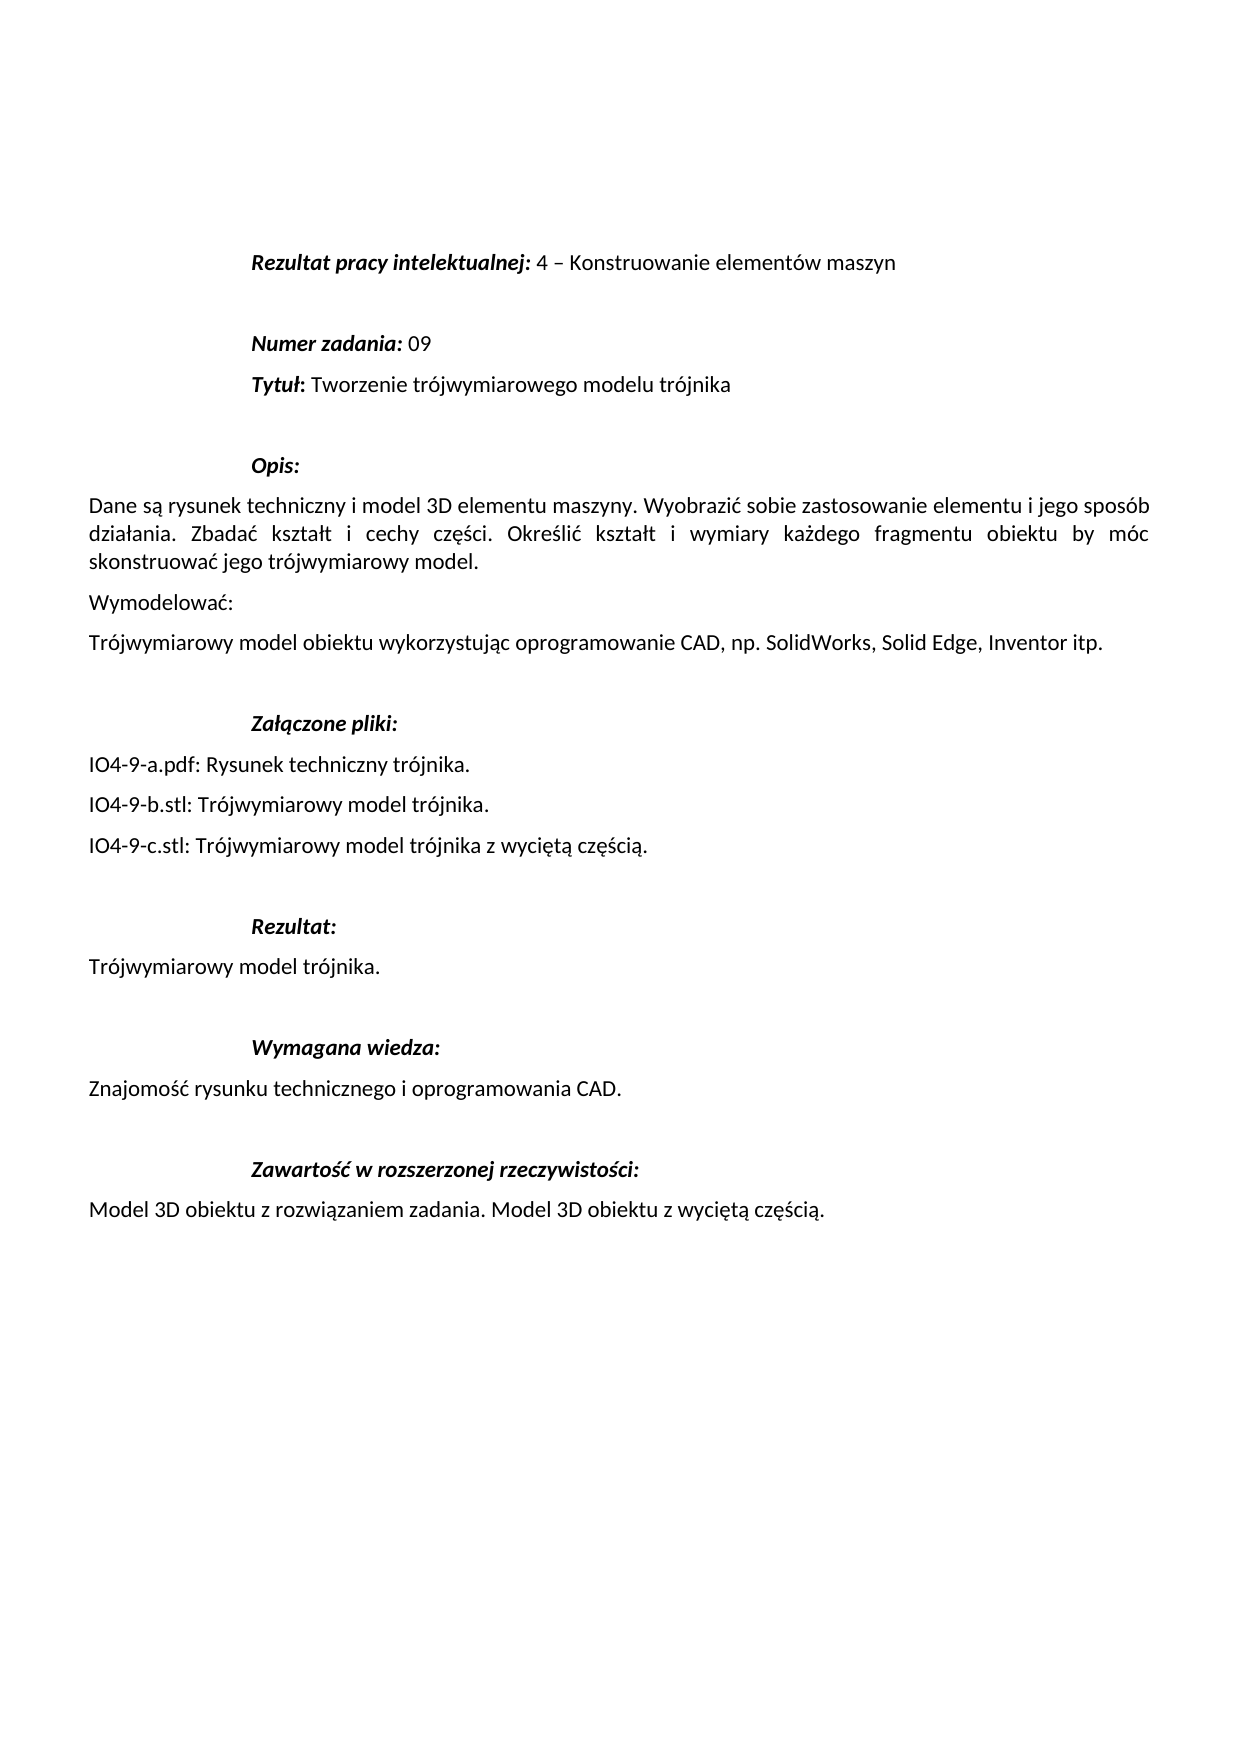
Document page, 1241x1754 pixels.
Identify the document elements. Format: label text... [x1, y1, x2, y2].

text Wymagana wiedza: [251, 1033, 1152, 1062]
text Numer zadania: 09 [251, 329, 1152, 357]
text Trójwymiarowy model obiektu wykorzystując oprogramowanie CAD, np. SolidWorks, Solid Edge, Inventor itp. [89, 628, 1152, 656]
text Zawartość w rozszerzonej rzeczywistości: [251, 1155, 1152, 1183]
text Rezultat pracy intelektualnej: 4 – Konstruowanie elementów maszyn [251, 248, 1152, 276]
text IO4-9-b.stl: Trójwymiarowy model trójnika. [89, 790, 1152, 818]
text Znajomość rysunku technicznego i oprogramowania CAD. [89, 1074, 1152, 1102]
text IO4-9-c.stl: Trójwymiarowy model trójnika z wyciętą częścią. [89, 831, 1152, 859]
text Dane są rysunek techniczny i model 3D elementu maszyny. Wyobrazić sobie zastosowanie elementu i jego sposób działania. Zbadać kształt i cechy części. Określić kształt i wymiary każdego fragmentu obiektu by móc skonstruować jego trójwymiarowy model. [89, 491, 1152, 575]
text Model 3D obiektu z rozwiązaniem zadania. Model 3D obiektu z wyciętą częścią. [89, 1196, 1152, 1224]
text Załączone pliki: [251, 709, 1152, 737]
text Trójwymiarowy model trójnika. [89, 952, 1152, 981]
text Opis: [251, 451, 1152, 479]
text IO4-9-a.pdf: Rysunek techniczny trójnika. [89, 750, 1152, 778]
text Wymodelować: [89, 588, 1152, 616]
text Rezultat: [251, 912, 1152, 940]
text Tytuł: Tworzenie trójwymiarowego modelu trójnika [251, 370, 1152, 398]
